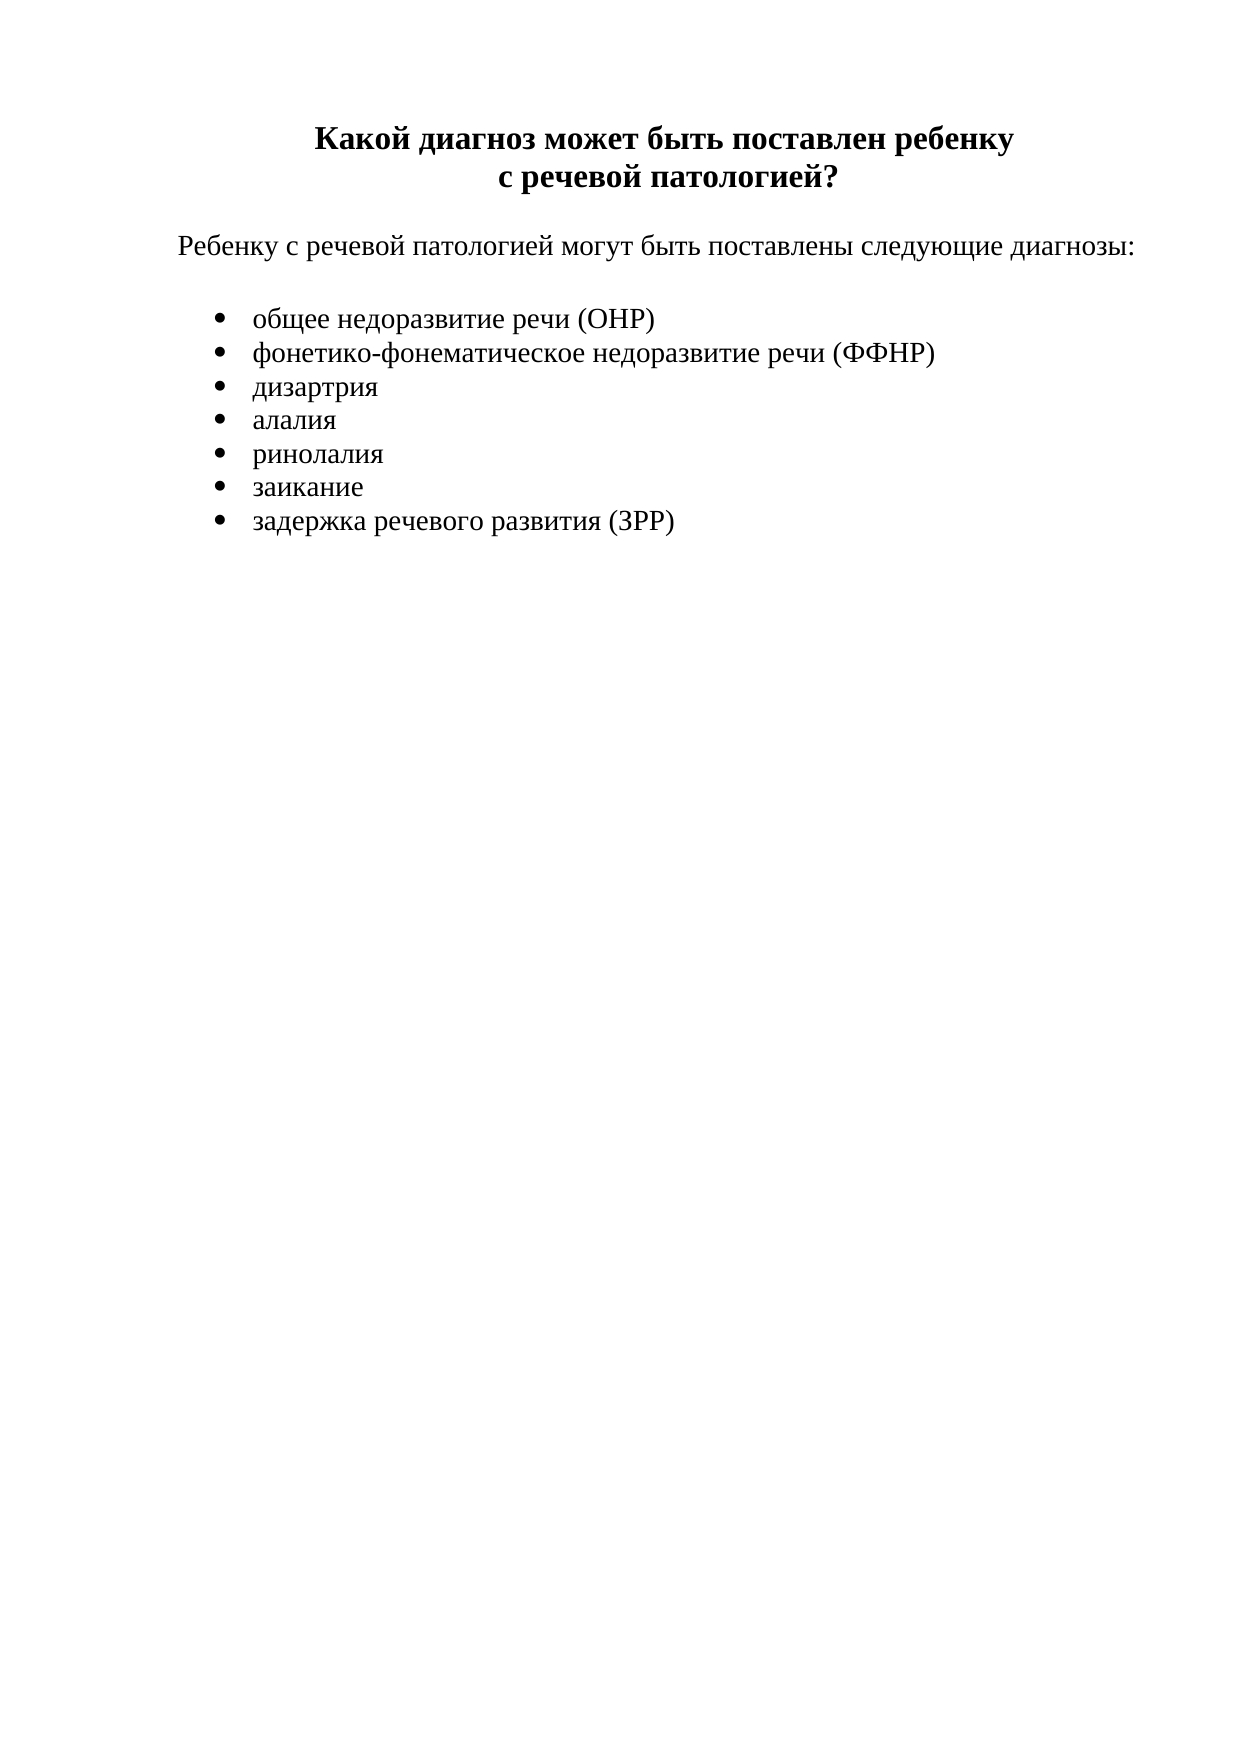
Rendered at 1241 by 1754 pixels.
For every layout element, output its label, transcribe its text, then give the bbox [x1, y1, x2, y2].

list общее недоразвитие речи (ОНР) [215, 301, 1152, 335]
list задержка речевого развития (ЗРР) [215, 503, 1152, 537]
text Ребенку с речевой патологией могут быть поставлены следующие диагнозы: [177, 228, 1152, 262]
text Какой диагноз может быть поставлен ребенку [177, 118, 1152, 156]
list дизартрия [215, 369, 1152, 402]
text с речевой патологией? [177, 156, 1152, 195]
list заикание [215, 469, 1152, 503]
list фонетико-фонематическое недоразвитие речи (ФФНР) [215, 335, 1152, 369]
list ринолалия [215, 436, 1152, 469]
list алалия [215, 402, 1152, 436]
